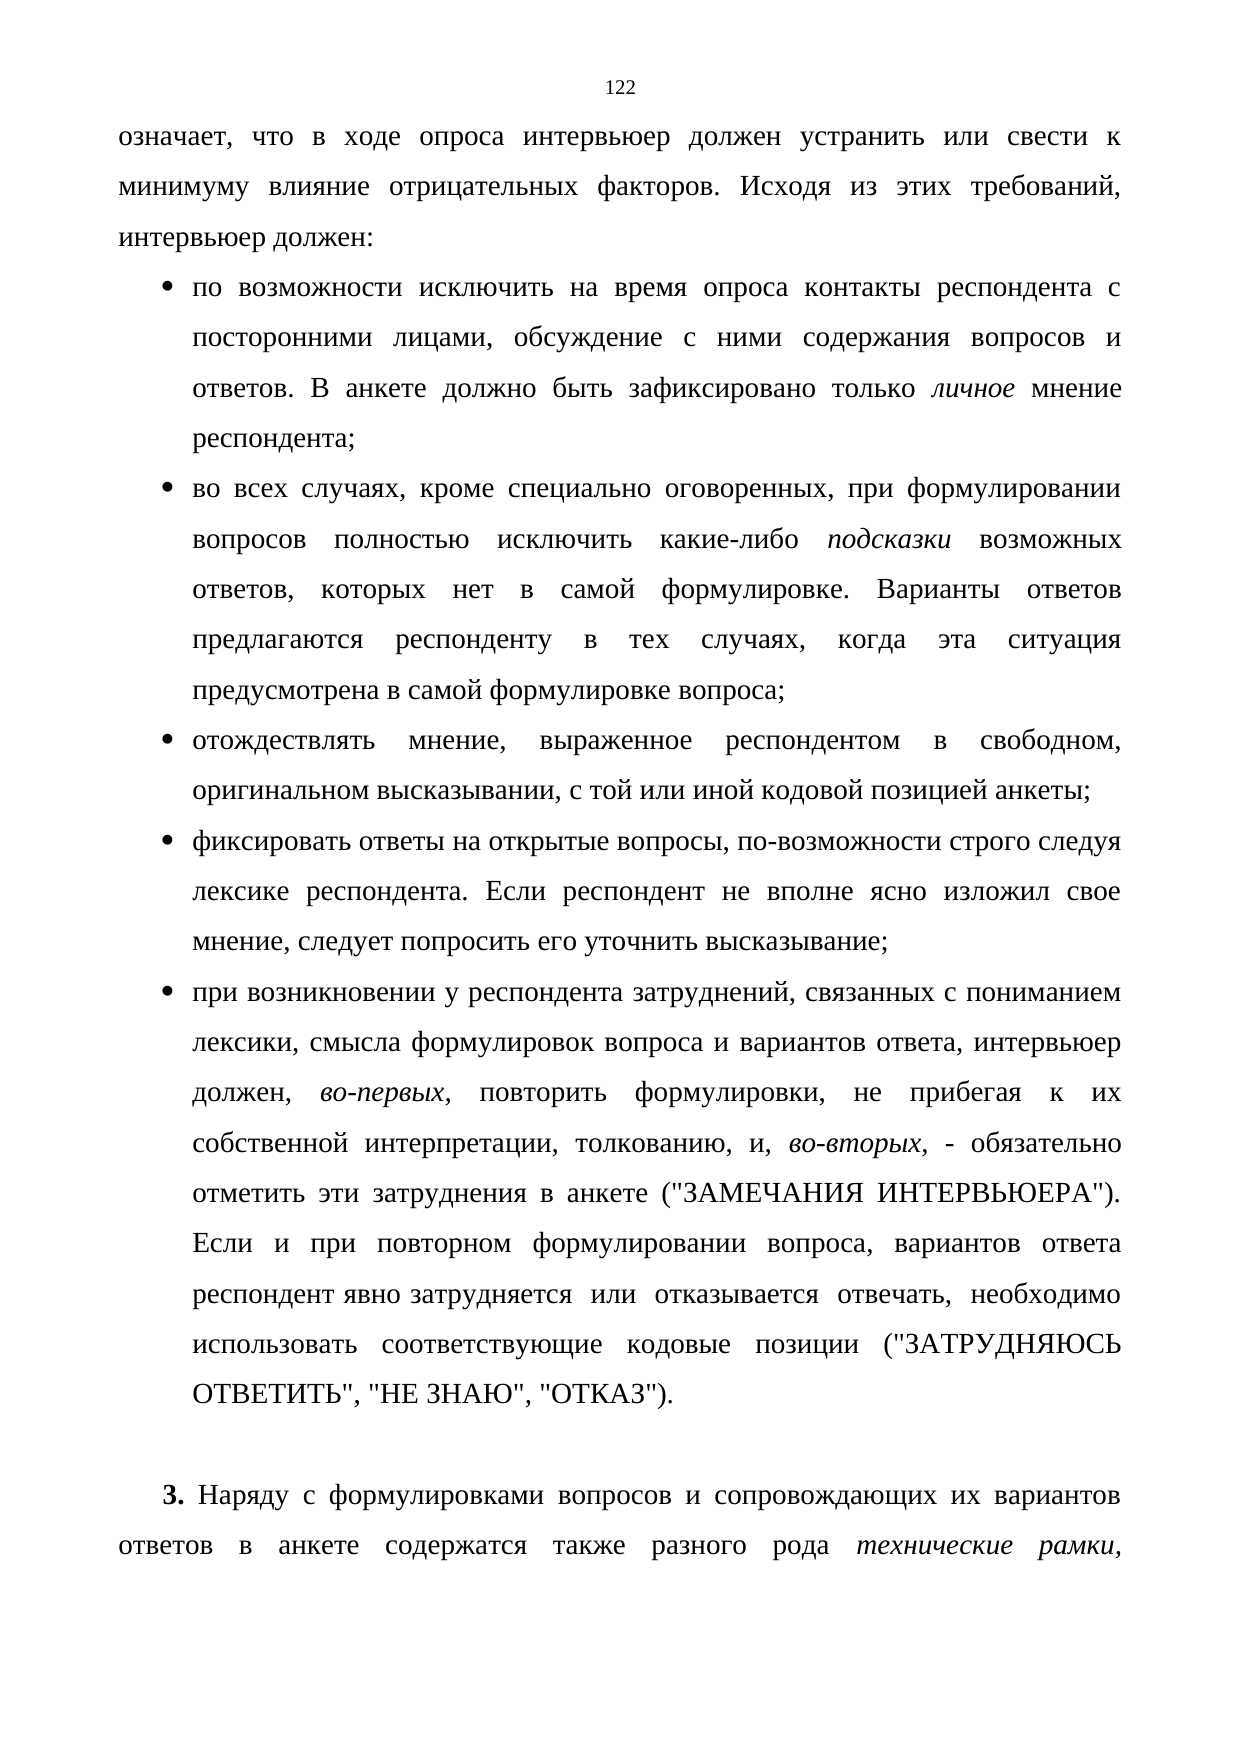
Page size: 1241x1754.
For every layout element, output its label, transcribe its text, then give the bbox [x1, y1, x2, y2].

list по возможности исключить на время опроса контакты респондента с посторонними лицами, обсуждение с ними содержания вопросов и ответов. В анкете должно быть зафиксировано только личное мнение респондента; [162, 269, 1122, 454]
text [118, 118, 1122, 252]
list во всех случаях, кроме специально оговоренных, при формулировании вопросов полностью исключить какие-либо подсказки возможных ответов, которых нет в самой формулировке. Варианты ответов предлагаются респонденту в тех случаях, когда эта ситуация предусмотрена в самой формулировке вопроса; [162, 470, 1122, 705]
list отождествлять мнение, выраженное респондентом в свободном, оригинальном высказывании, с той или иной кодовой позицией анкеты; [162, 722, 1122, 806]
list при возникновении у респондента затруднений, связанных с пониманием лексики, смысла формулировок вопроса и вариантов ответа, интервьюер должен, во-первых, повторить формулировки, не прибегая к их собственной интерпретации, толкованию, и, во-вторых, - обязательно отметить эти затруднения в анкете ("ЗАМЕЧАНИЯ ИНТЕРВЬЮЕРА"). Если и при повторном формулировании вопроса, вариантов ответа респондент явно затрудняется или отказывается отвечать, необходимо использовать соответствующие кодовые позиции ("ЗАТРУДНЯЮСЬ ОТВЕТИТЬ", "НЕ ЗНАЮ", "ОТКАЗ"). [162, 974, 1122, 1410]
list фиксировать ответы на открытые вопросы, пo-возможности строго следуя лексике респондента. Если респондент не вполне ясно изложил свое мнение, следует попросить его уточнить высказывание; [162, 823, 1122, 957]
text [118, 1477, 1122, 1561]
